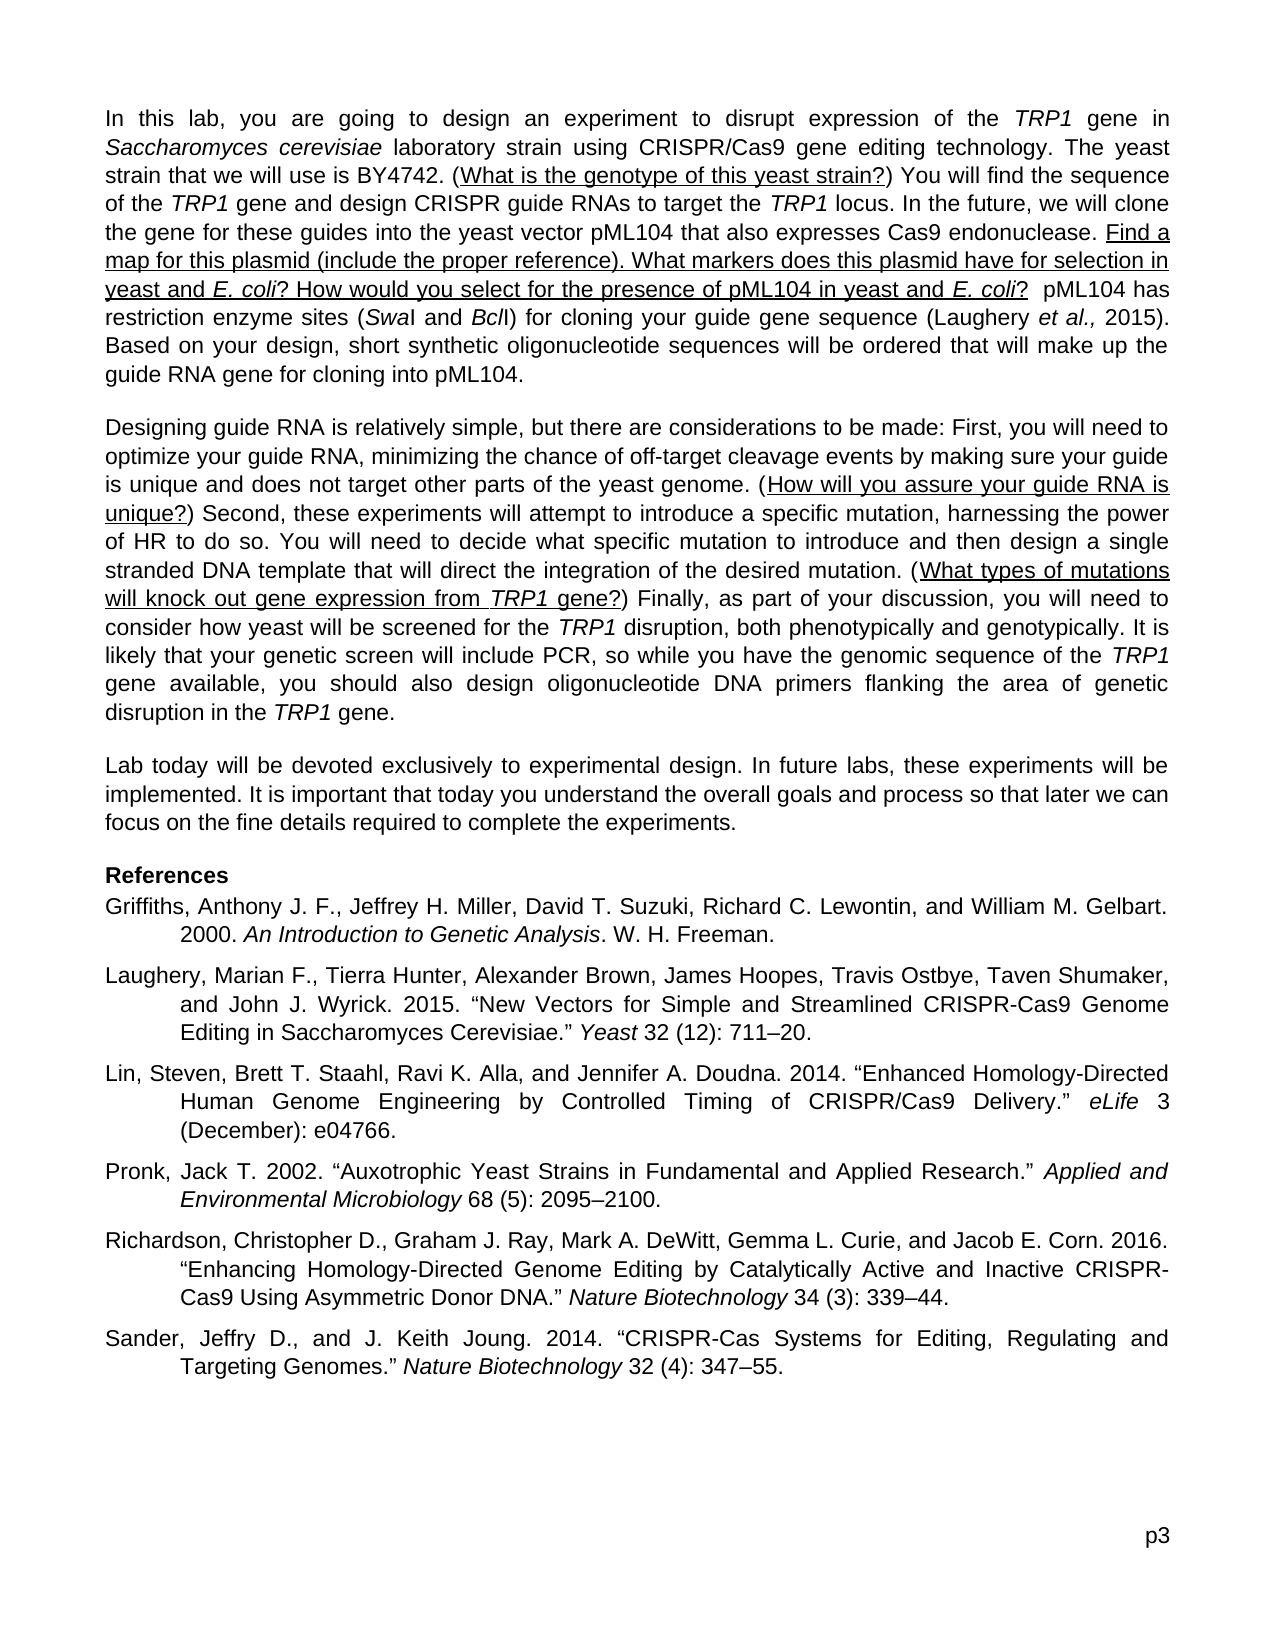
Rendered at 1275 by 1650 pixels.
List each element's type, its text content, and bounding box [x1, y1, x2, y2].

subtitle References [105, 862, 1170, 889]
text Designing guide RNA is relatively simple, but there are considerations to be made: First, you will need to optimize your guide RNA, minimizing the chance of off-target cleavage events by making sure your guide is unique and does not target other parts of the yeast genome. (How will you assure your guide RNA is unique?) Second, these experiments will attempt to introduce a specific mutation, harnessing the power of HR to do so. You will need to decide what specific mutation to introduce and then design a single stranded DNA template that will direct the integration of the desired mutation. (What types of mutations will knock out gene expression from TRP1 gene?) Finally, as part of your discussion, you will need to consider how yeast will be screened for the TRP1 disruption, both phenotypically and genotypically. It is likely that your genetic screen will include PCR, so while you have the genomic sequence of the TRP1 gene available, you should also design oligonucleotide DNA primers flanking the area of genetic disruption in the TRP1 gene. [105, 414, 1170, 725]
text Laughery, Marian F., Tierra Hunter, Alexander Brown, James Hoopes, Travis Ostbye, Taven Shumaker, and John J. Wyrick. 2015. “New Vectors for Simple and Streamlined CRISPR-Cas9 Genome Editing in Saccharomyces Cerevisiae.” Yeast 32 (12): 711–20. [105, 962, 1170, 1045]
text In this lab, you are going to design an experiment to disrupt expression of the TRP1 gene in Saccharomyces cerevisiae laboratory strain using CRISPR/Cas9 gene editing technology. The yeast strain that we will use is BY4742. (What is the genotype of this yeast strain?) You will find the sequence of the TRP1 gene and design CRISPR guide RNAs to target the TRP1 locus. In the future, we will clone the gene for these guides into the yeast vector pML104 that also expresses Cas9 endonuclease. Find a map for this plasmid (include the proper reference). What markers does this plasmid have for selection in yeast and E. coli? How would you select for the presence of pML104 in yeast and E. coli? pML104 has restriction enzyme sites (SwaI and BclI) for cloning your guide gene sequence (Laughery et al., 2015). Based on your design, short synthetic oligonucleotide sequences will be ordered that will make up the guide RNA gene for cloning into pML104. [105, 105, 1170, 387]
text Griffiths, Anthony J. F., Jeffrey H. Miller, David T. Suzuki, Richard C. Lewontin, and William M. Gelbart. 2000. An Introduction to Genetic Analysis. W. H. Freeman. [105, 893, 1170, 947]
text Pronk, Jack T. 2002. “Auxotrophic Yeast Strains in Fundamental and Applied Research.” Applied and Environmental Microbiology 68 (5): 2095–2100. [105, 1158, 1170, 1212]
text Richardson, Christopher D., Graham J. Ray, Mark A. DeWitt, Gemma L. Curie, and Jacob E. Corn. 2016. “Enhancing Homology-Directed Genome Editing by Catalytically Active and Inactive CRISPR-Cas9 Using Asymmetric Donor DNA.” Nature Biotechnology 34 (3): 339–44. [105, 1227, 1170, 1310]
text Sander, Jeffry D., and J. Keith Joung. 2014. “CRISPR-Cas Systems for Editing, Regulating and Targeting Genomes.” Nature Biotechnology 32 (4): 347–55. [105, 1325, 1170, 1380]
text Lab today will be devoted exclusively to experimental design. In future labs, these experiments will be implemented. It is important that today you understand the overall goals and process so that later we can focus on the fine details required to complete the experiments. [105, 752, 1170, 835]
text Lin, Steven, Brett T. Staahl, Ravi K. Alla, and Jennifer A. Doudna. 2014. “Enhanced Homology-Directed Human Genome Engineering by Controlled Timing of CRISPR/Cas9 Delivery.” eLife 3 (December): e04766. [105, 1060, 1170, 1143]
